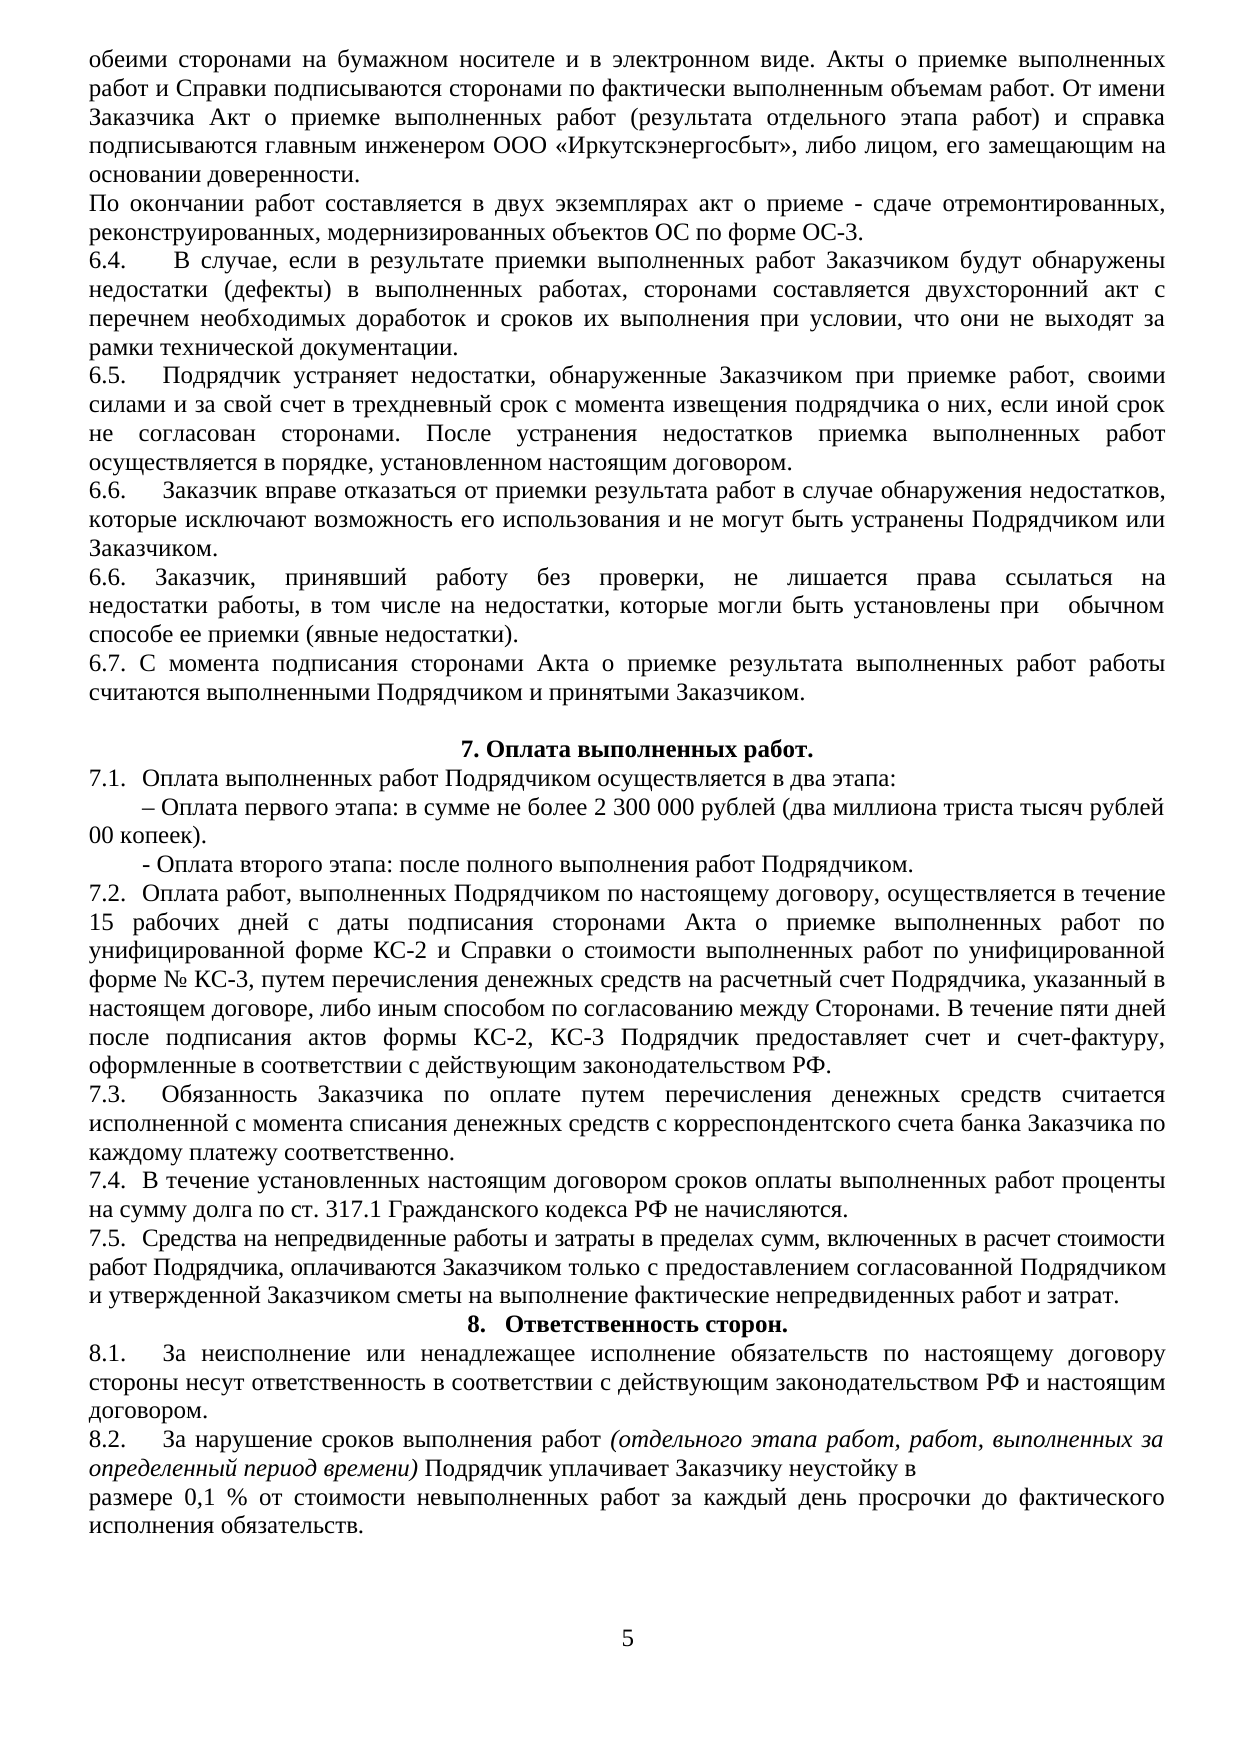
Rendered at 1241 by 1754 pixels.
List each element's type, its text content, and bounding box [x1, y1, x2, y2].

text - Оплата второго этапа: после полного выполнения работ Подрядчиком. [89, 849, 1167, 878]
text 7. Оплата выполненных работ. [107, 734, 1167, 763]
text – Оплата первого этапа: в сумме не более 2 300 000 рублей (два миллиона триста тысяч рублей 00 копеек). [89, 792, 1167, 849]
text 6.6. Заказчик, принявший работу без проверки, не лишается права ссылаться на недостатки работы, в том числе на недостатки, которые могли быть установлены при обычном способе ее приемки (явные недостатки). [89, 562, 1167, 648]
list Заказчик вправе отказаться от приемки результата работ в случае обнаружения недостатков, которые исключают возможность его использования и не могут быть устранены Подрядчиком или Заказчиком. [89, 476, 1167, 562]
list Оплата выполненных работ Подрядчиком осуществляется в два этапа: [89, 763, 1167, 792]
list Ответственность сторон. [89, 1309, 1167, 1338]
text 6.7. С момента подписания сторонами Акта о приемке результата выполненных работ работы считаются выполненными Подрядчиком и принятыми Заказчиком. [89, 648, 1167, 706]
list По окончании работ составляется в двух экземплярах акт о приеме - сдаче отремонтированных, реконструированных, модернизированных объектов ОС по форме ОС-3. [89, 188, 1167, 246]
list Средства на непредвиденные работы и затраты в пределах сумм, включенных в расчет стоимости работ Подрядчика, оплачиваются Заказчиком только с предоставлением согласованной Подрядчиком и утвержденной Заказчиком сметы на выполнение фактические непредвиденных работ и затрат. [89, 1223, 1167, 1309]
list За неисполнение или ненадлежащее исполнение обязательств по настоящему договору стороны несут ответственность в соответствии с действующим законодательством РФ и настоящим договором. [89, 1338, 1167, 1424]
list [89, 44, 1167, 188]
list В случае, если в результате приемки выполненных работ Заказчиком будут обнаружены недостатки (дефекты) в выполненных работах, сторонами составляется двухсторонний акт с перечнем необходимых доработок и сроков их выполнения при условии, что они не выходят за рамки технической документации. [89, 246, 1167, 361]
list Обязанность Заказчика по оплате путем перечисления денежных средств считается исполненной с момента списания денежных средств с корреспондентского счета банка Заказчика по каждому платежу соответственно. [89, 1079, 1167, 1166]
list Подрядчик устраняет недостатки, обнаруженные Заказчиком при приемке работ, своими силами и за свой счет в трехдневный срок с момента извещения подрядчика о них, если иной срок не согласован сторонами. После устранения недостатков приемка выполненных работ осуществляется в порядке, установленном настоящим договором. [89, 361, 1167, 476]
list Оплата работ, выполненных Подрядчиком по настоящему договору, осуществляется в течение 15 рабочих дней с даты подписания сторонами Акта о приемке выполненных работ по унифицированной форме КС-2 и Справки о стоимости выполненных работ по унифицированной форме № КС-3, путем перечисления денежных средств на расчетный счет Подрядчика, указанный в настоящем договоре, либо иным способом по согласованию между Сторонами. В течение пяти дней после подписания актов формы КС-2, КС-3 Подрядчик предоставляет счет и счет-фактуру, оформленные в соответствии с действующим законодательством РФ. [89, 878, 1167, 1079]
text размере 0,1 % от стоимости невыполненных работ за каждый день просрочки до фактического исполнения обязательств. [89, 1482, 1167, 1539]
list В течение установленных настоящим договором сроков оплаты выполненных работ проценты на сумму долга по ст. 317.1 Гражданского кодекса РФ не начисляются. [89, 1166, 1167, 1223]
list За нарушение сроков выполнения работ (отдельного этапа работ, работ, выполненных за определенный период времени) Подрядчик уплачивает Заказчику неустойку в [89, 1424, 1167, 1482]
